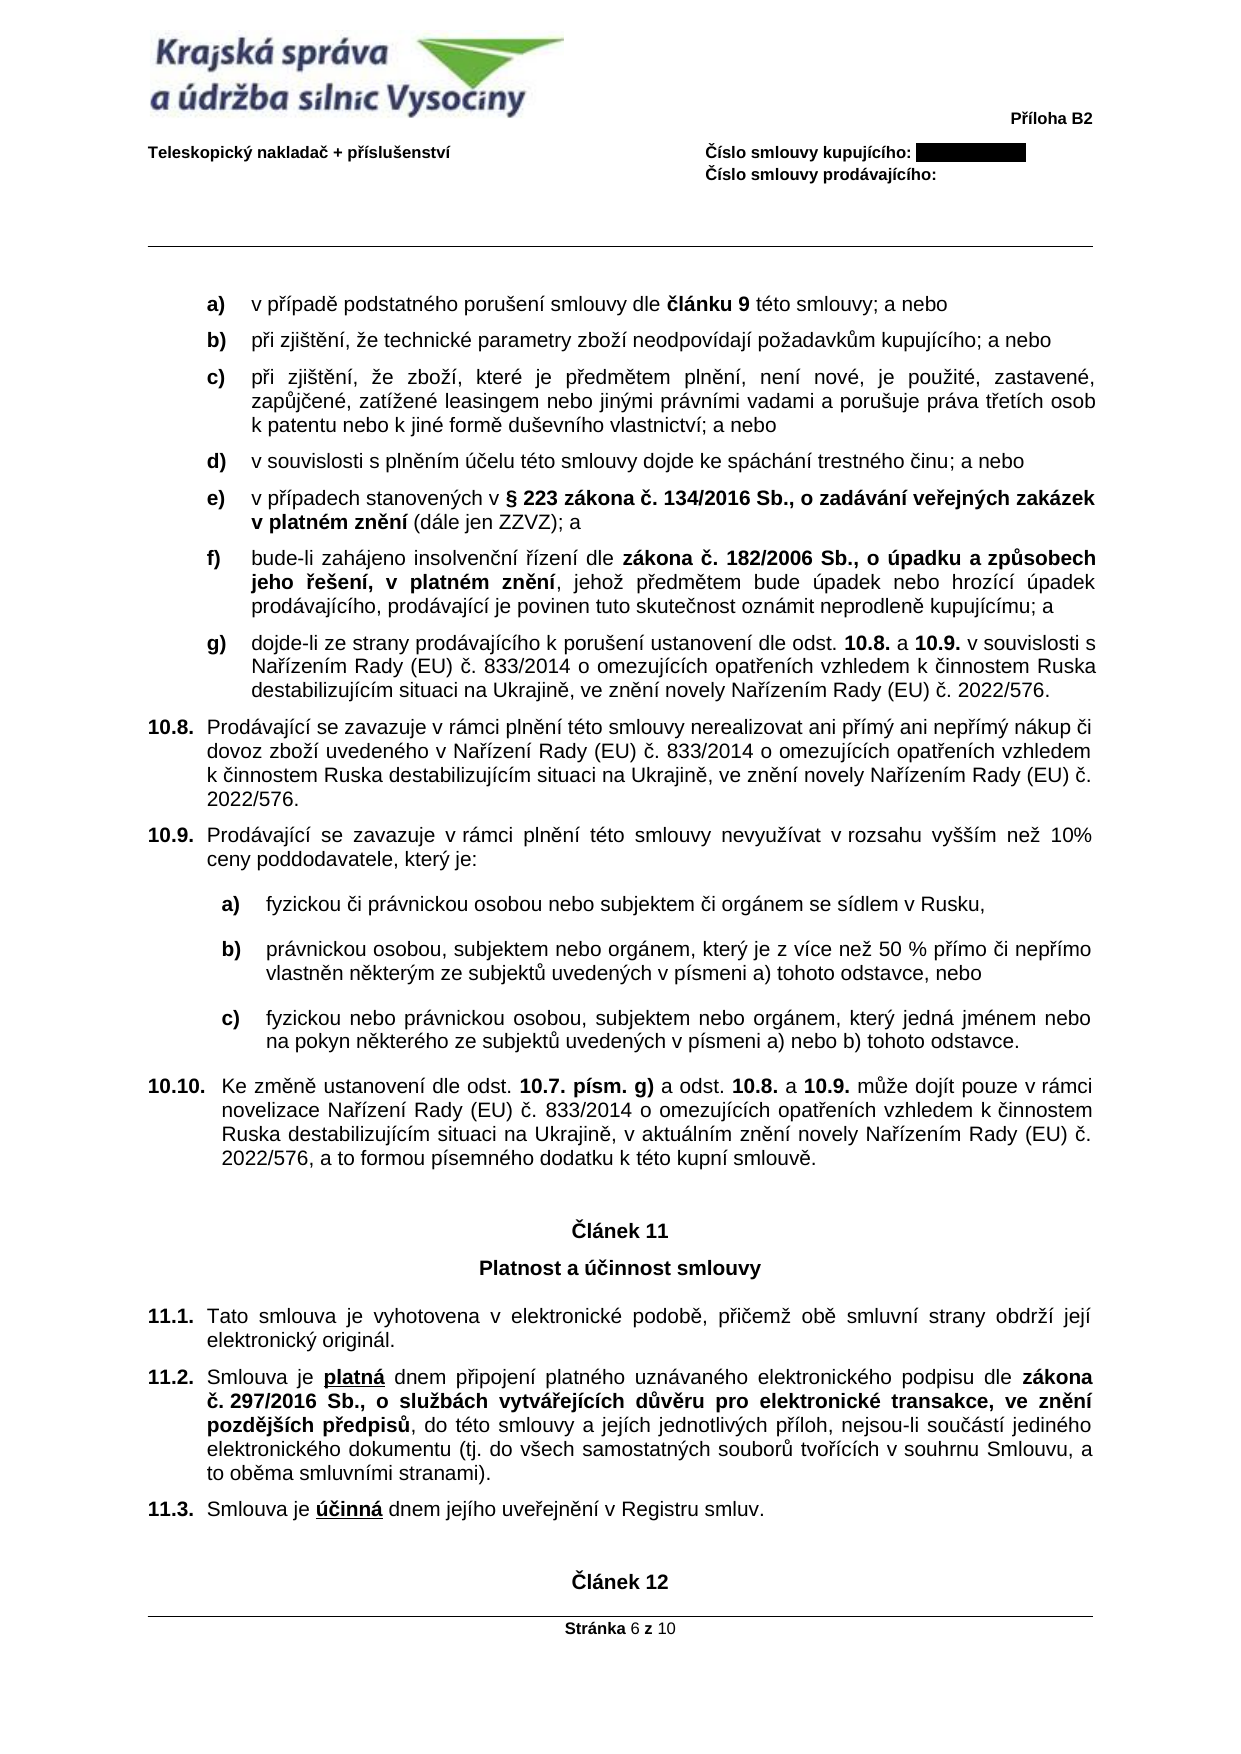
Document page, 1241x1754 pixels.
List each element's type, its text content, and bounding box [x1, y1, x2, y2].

subtitle Platnost a účinnost smlouvy [148, 1255, 1093, 1279]
list v případě podstatného porušení smlouvy dle článku 9 této smlouvy; a nebo [207, 292, 1096, 316]
list Prodávající se zavazuje v rámci plnění této smlouvy nevyužívat v rozsahu vyšším než 10% ceny poddodavatele, který je: [148, 823, 1093, 871]
list Ke změně ustanovení dle odst. 10.7. písm. g) a odst. 10.8. a 10.9. může dojít pouze v rámci novelizace Nařízení Rady (EU) č. 833/2014 o omezujících opatřeních vzhledem k činnostem Ruska destabilizujícím situaci na Ukrajině, v aktuálním znění novely Nařízením Rady (EU) č. 2022/576, a to formou písemného dodatku k této kupní smlouvě. [148, 1074, 1093, 1170]
list fyzickou či právnickou osobou nebo subjektem či orgánem se sídlem v Rusku, [221, 892, 1093, 916]
list Smlouva je účinná dnem jejího uveřejnění v Registru smluv. [148, 1497, 1093, 1521]
list právnickou osobou, subjektem nebo orgánem, který je z více než 50 % přímo či nepřímo vlastněn některým ze subjektů uvedených v písmeni a) tohoto odstavce, nebo [221, 937, 1093, 984]
list dojde-li ze strany prodávajícího k porušení ustanovení dle odst. 10.8. a 10.9. v souvislosti s Nařízením Rady (EU) č. 833/2014 o omezujících opatřeních vzhledem k činnostem Ruska destabilizujícím situaci na Ukrajině, ve znění novely Nařízením Rady (EU) č. 2022/576. [207, 630, 1096, 702]
text Článek 12 [148, 1570, 1093, 1594]
text Článek 11 [148, 1219, 1093, 1243]
list při zjištění, že zboží, které je předmětem plnění, není nové, je použité, zastavené, zapůjčené, zatížené leasingem nebo jinými právními vadami a porušuje práva třetích osob k patentu nebo k jiné formě duševního vlastnictví; a nebo [207, 365, 1096, 437]
list Tato smlouva je vyhotovena v elektronické podobě, přičemž obě smluvní strany obdrží její elektronický originál. [148, 1304, 1093, 1352]
list fyzickou nebo právnickou osobou, subjektem nebo orgánem, který jedná jménem nebo na pokyn některého ze subjektů uvedených v písmeni a) nebo b) tohoto odstavce. [221, 1005, 1093, 1053]
list v souvislosti s plněním účelu této smlouvy dojde ke spáchání trestného činu; a nebo [207, 449, 1096, 473]
list při zjištění, že technické parametry zboží neodpovídají požadavkům kupujícího; a nebo [207, 328, 1096, 352]
list Smlouva je platná dnem připojení platného uznávaného elektronického podpisu dle zákona č. 297/2016 Sb., o službách vytvářejících důvěru pro elektronické transakce, ve znění pozdějších předpisů, do této smlouvy a jejích jednotlivých příloh, nejsou-li součástí jediného elektronického dokumentu (tj. do všech samostatných souborů tvořících v souhrnu Smlouvu, a to oběma smluvními stranami). [148, 1365, 1093, 1484]
list bude-li zahájeno insolvenční řízení dle zákona č. 182/2006 Sb., o úpadku a způsobech jeho řešení, v platném znění, jehož předmětem bude úpadek nebo hrozící úpadek prodávajícího, prodávající je povinen tuto skutečnost oznámit neprodleně kupujícímu; a [207, 546, 1096, 618]
list Prodávající se zavazuje v rámci plnění této smlouvy nerealizovat ani přímý ani nepřímý nákup či dovoz zboží uvedeného v Nařízení Rady (EU) č. 833/2014 o omezujících opatřeních vzhledem k činnostem Ruska destabilizujícím situaci na Ukrajině, ve znění novely Nařízením Rady (EU) č. 2022/576. [148, 715, 1093, 811]
picture [148, 30, 564, 118]
list v případech stanovených v § 223 zákona č. 134/2016 Sb., o zadávání veřejných zakázek v platném znění (dále jen ZZVZ); a [207, 486, 1096, 533]
